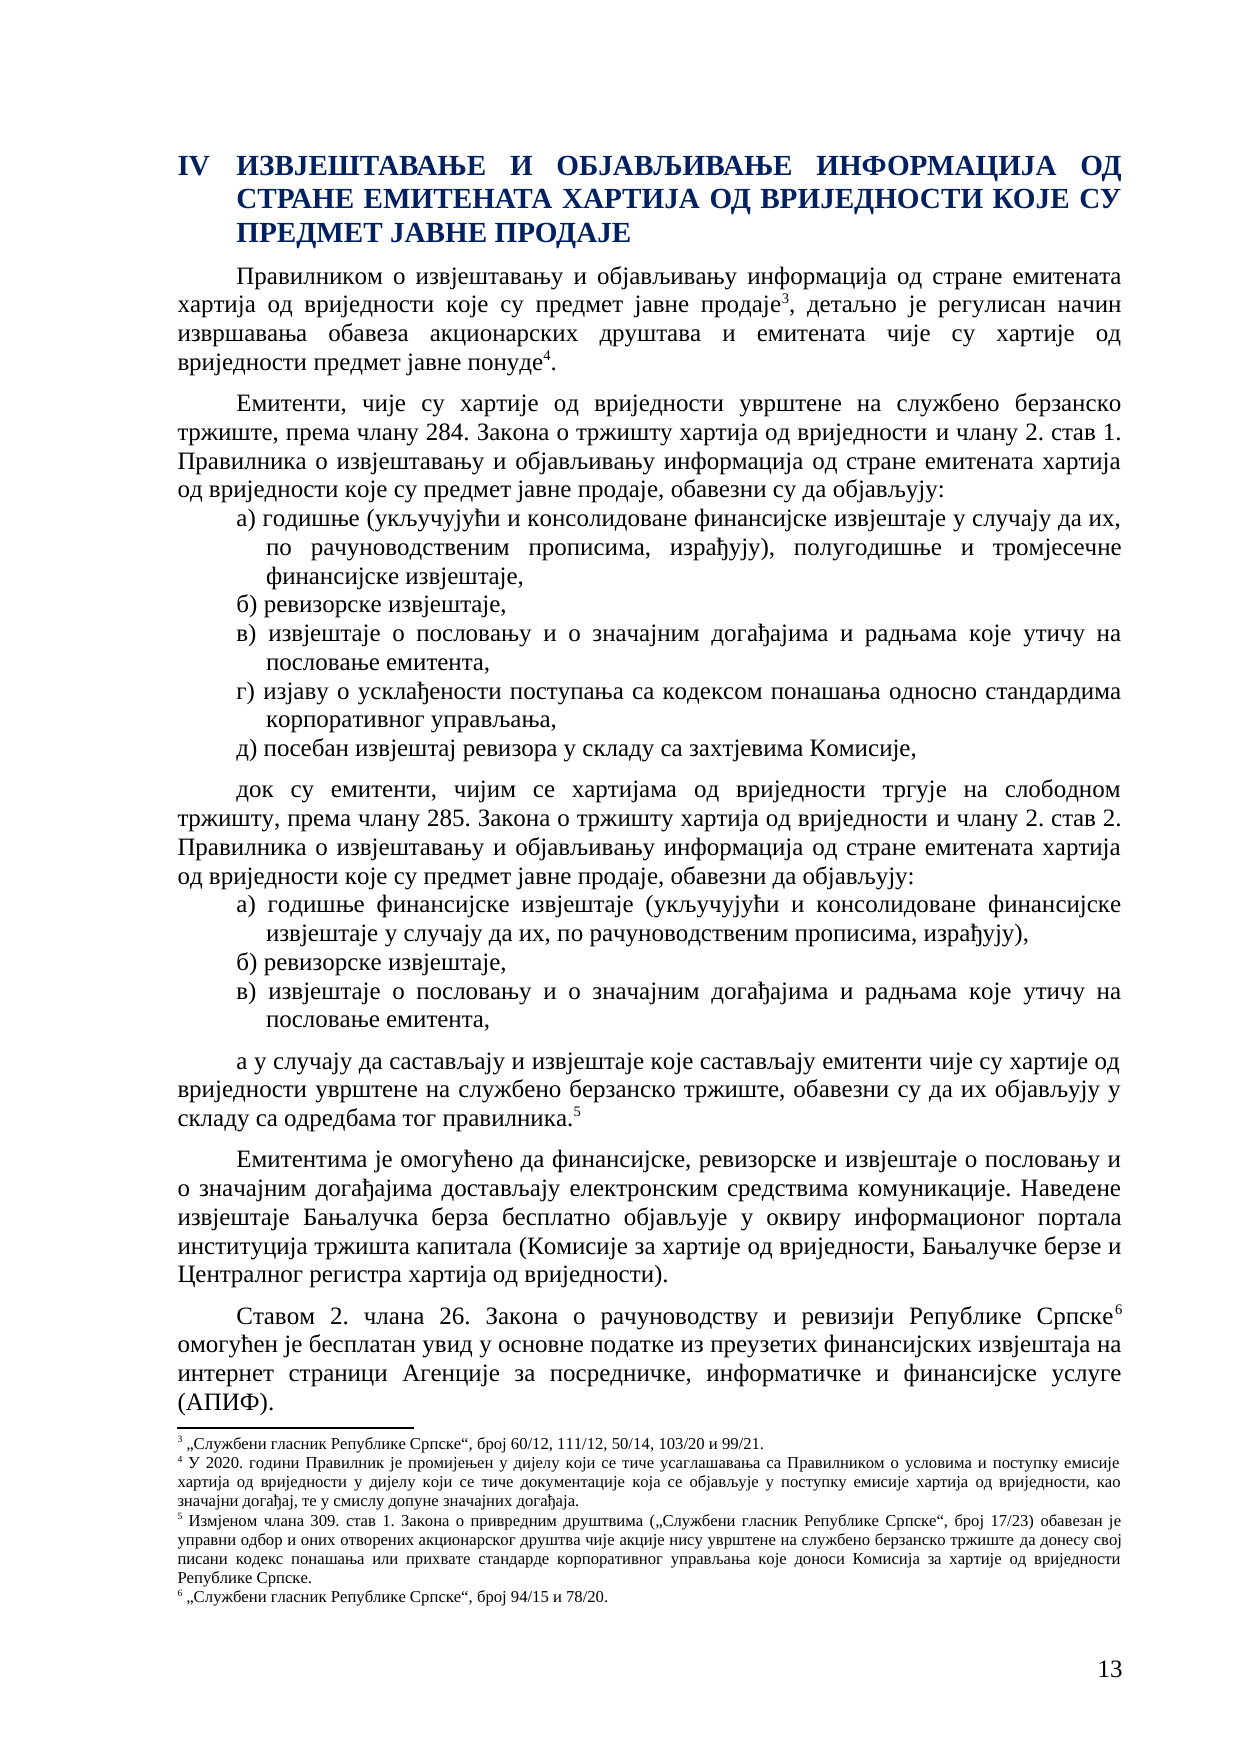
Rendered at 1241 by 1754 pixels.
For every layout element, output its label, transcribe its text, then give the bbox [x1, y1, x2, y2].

text б) ревизорске извјештаје, [236, 589, 1122, 618]
text а) годишње (укључујући и консолидоване финансијске извјештаје у случају да их, по рачуноводственим прописима, израђују), полугодишње и тромјесечне финансијске извјештаје, [236, 503, 1122, 589]
text Емитенти, чије су хартије од вриједности уврштене на службено берзанско тржиште, према члану 284. Закона о тржишту хартија од вриједности и члану 2. став 1. Правилника о извјештавању и објављивању информација од стране емитената хартија од вриједности које су предмет јавне продаје, обавезни су да објављују: [177, 388, 1122, 503]
text б) ревизорске извјештаје, [236, 947, 1122, 976]
subtitle ИЗВЈЕШТАВАЊЕ И ОБЈАВЉИВАЊE ИНФОРМАЦИЈА ОД СТРАНЕ ЕМИТЕНАТА ХАРТИЈА ОД ВРИЈЕДНОСТИ КОЈЕ СУ ПРЕДМЕТ ЈАВНЕ ПРОДАЈЕ [177, 148, 1122, 248]
text в) извјештаје о пословању и о значајним догађајима и радњама које утичу на пословање емитента, [236, 618, 1122, 676]
text а у случају да састављају и извјештаје које састављају емитенти чије су хартије од вриједности уврштене на службено берзанско тржиште, обавезни су да их објављују у складу са одредбама тог правилника. [177, 1046, 1122, 1132]
text док су емитенти, чијим се хартијама од вриједности тргује на слободном тржишту, према члану 285. Закона о тржишту хартија од вриједности и члану 2. став 2. Правилника о извјештавању и објављивању информација од стране емитената хартија од вриједности које су предмет јавне продаје, обавезни да објављују: [177, 774, 1122, 889]
text д) посебан извјештај ревизора у складу са захтјевима Комисије, [236, 733, 1122, 762]
text Правилником о извјештавању и објављивању информација од стране емитената хартија од вриједности које су предмет јавне продаје, детаљно је регулисан начин извршавања обавеза акционарских друштава и емитената чије су хартије од вриједности предмет јавне понуде. [177, 261, 1122, 376]
text в) извјештаје о пословању и о значајним догађајима и радњама које утичу на пословање емитента, [236, 976, 1122, 1033]
text Емитентима је омогућено да финансијске, ревизорске и извјештаје о пословању и о значајним догађајима достављају електронским средствима комуникације. Наведене извјештаје Бањалучка берза бесплатно објављује у оквиру информационог портала институција тржишта капитала (Комисије за хартије од вриједности, Бањалучке берзе и Централног регистра хартија од вриједности). [177, 1144, 1122, 1288]
text г) изјаву о усклађености поступања са кодексом понашања односно стандардима корпоративног управљања, [236, 676, 1122, 733]
text Ставом 2. члана 26. Закона о рачуноводству и ревизији Републике Српске омогућен је бесплатан увид у основне податке из преузетих финансијских извјештаја на интернет страници Агенције за посредничке, информатичке и финансијске услуге (АПИФ). [177, 1301, 1122, 1416]
text а) годишње финансијске извјештаје (укључујући и консолидоване финансијске извјештаје у случају да их, по рачуноводственим прописима, израђују), [236, 889, 1122, 947]
